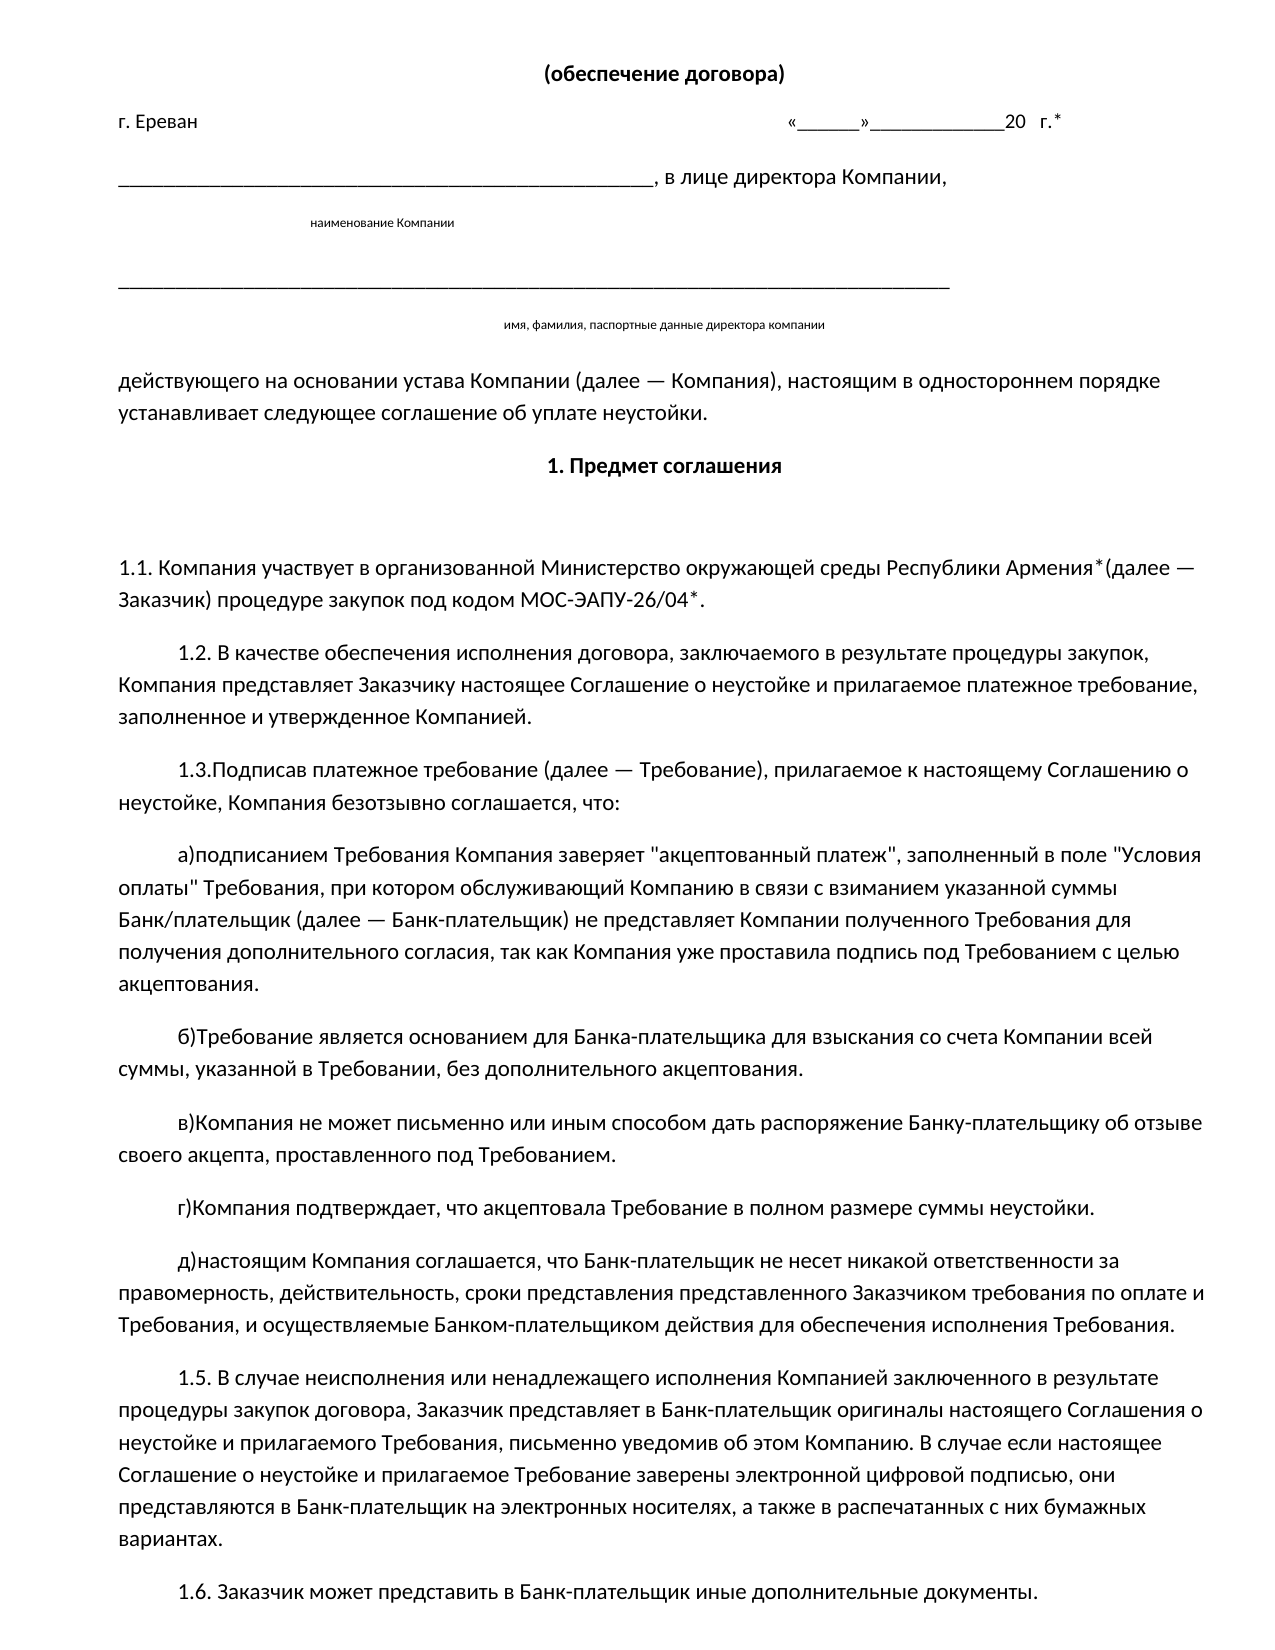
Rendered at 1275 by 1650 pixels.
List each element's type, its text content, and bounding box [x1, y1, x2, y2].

text действующего на основании устава Компании (далее — Компания), настоящим в одностороннем порядке устанавливает следующее соглашение об уплате неустойки. [118, 366, 1211, 426]
text д)настоящим Компания соглашается, что Банк-плательщик не несет никакой ответственности за правомерность, действительность, сроки представления представленного Заказчиком требования по оплате и Требования, и осуществляемые Банком-плательщиком действия для обеспечения исполнения Требования. [118, 1246, 1211, 1338]
text 1. Предмет соглашения [118, 451, 1211, 479]
table_header «______»_____________20 г.* [605, 108, 1074, 162]
text имя, фамилия, паспортные данные директора компании [118, 317, 1211, 345]
text _______________________________________________, в лице директора Компании, [118, 162, 1211, 190]
text _________________________________________________________________________ [118, 264, 1211, 292]
text г)Компания подтверждает, что акцептовала Требование в полном размере суммы неустойки. [118, 1193, 1211, 1221]
text а)подписанием Требования Компания заверяет "акцептованный платеж", заполненный в поле "Условия оплаты" Требования, при котором обслуживающий Компанию в связи с взиманием указанной суммы Банк/плательщик (далее — Банк-плательщик) не представляет Компании полученного Требования для получения дополнительного согласия, так как Компания уже проставила подпись под Требованием с целью акцептования. [118, 841, 1211, 997]
text 1.5. В случае неисполнения или ненадлежащего исполнения Компанией заключенного в результате процедуры закупок договора, Заказчик представляет в Банк-плательщик оригиналы настоящего Соглашения о неустойке и прилагаемого Требования, письменно уведомив об этом Компанию. В случае если настоящее Соглашение о неустойке и прилагаемое Требование заверены электронной цифровой подписью, они представляются в Банк-плательщик на электронных носителях, а также в распечатанных с них бумажных вариантах. [118, 1363, 1211, 1552]
text 1.3.Подписав платежное требование (далее — Требование), прилагаемое к настоящему Соглашению о неустойке, Компания безотзывно соглашается, что: [118, 755, 1211, 816]
table_header г. Ереван [107, 108, 605, 162]
text 1.6. Заказчик может представить в Банк-плательщик иные дополнительные документы. [118, 1577, 1211, 1605]
text наименование Компании [310, 215, 1211, 243]
text б)Требование является основанием для Банка-плательщика для взыскания со счета Компании всей суммы, указанной в Требовании, без дополнительного акцептования. [118, 1022, 1211, 1083]
text 1.1. Компания участвует в организованной Министерство окружающей среды Республики Армения*(далее — Заказчик) процедуре закупок под кодом МОС-ЭАПУ-26/04*. [118, 553, 1211, 613]
text 1.2. В качестве обеспечения исполнения договора, заключаемого в результате процедуры закупок, Компания представляет Заказчику настоящее Соглашение о неустойке и прилагаемое платежное требование, заполненное и утвержденное Компанией. [118, 638, 1211, 730]
text в)Компания не может письменно или иным способом дать распоряжение Банку-плательщику об отзыве своего акцепта, проставленного под Требованием. [118, 1108, 1211, 1168]
text (обеспечение договора) [118, 59, 1211, 87]
